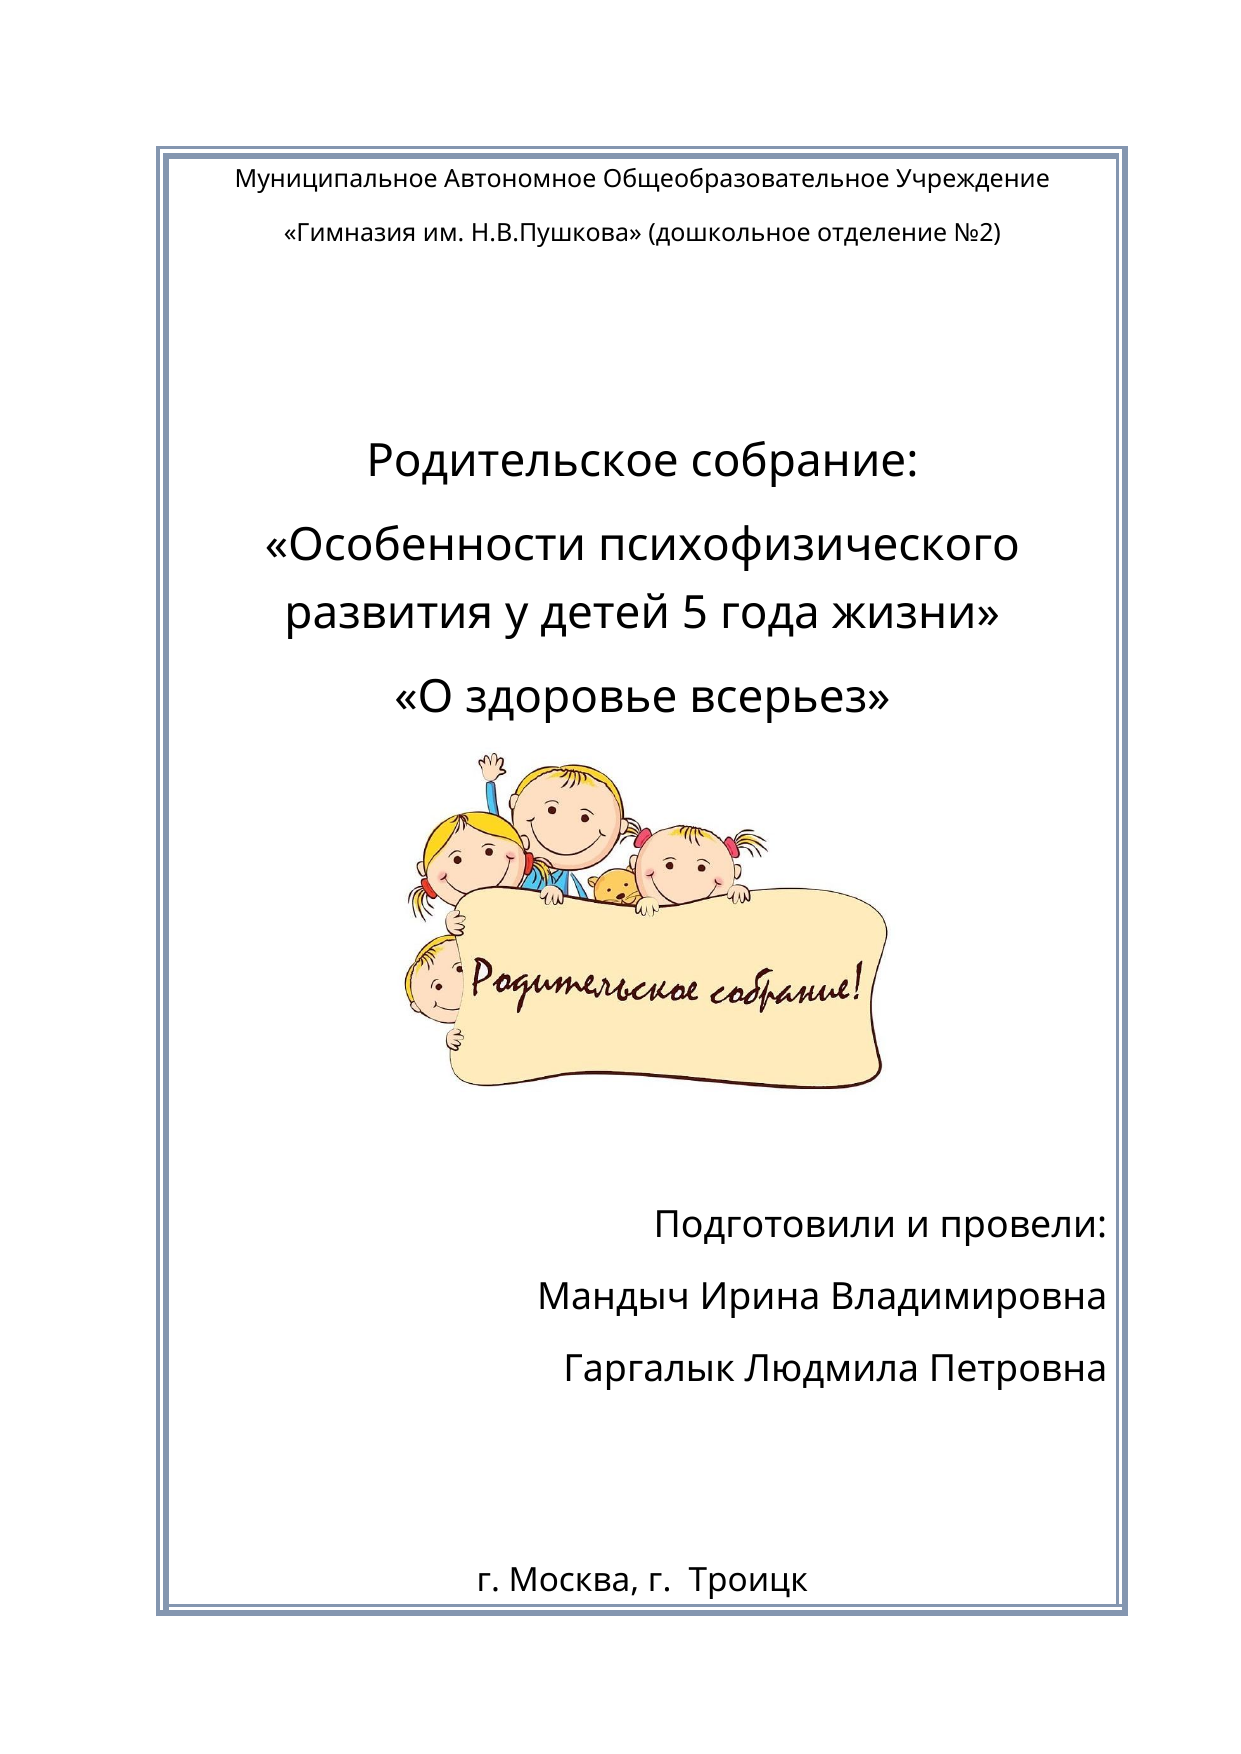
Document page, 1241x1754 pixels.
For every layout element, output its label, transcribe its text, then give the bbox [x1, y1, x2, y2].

text «Особенности психофизического развития у детей 5 года жизни» [169, 497, 1116, 642]
text Родительское собрание: [169, 413, 1116, 490]
text г. Москва, г. Троицк [169, 1542, 1116, 1604]
text «О здоровье всерьез» [169, 648, 1116, 726]
picture [389, 747, 896, 1095]
text «Гимназия им. Н.В.Пушкова» (дошкольное отделение №2) [169, 199, 1116, 248]
text Мандыч Ирина Владимировна [169, 1254, 1116, 1320]
text Муниципальное Автономное Общеобразовательное Учреждение [160, 149, 1122, 195]
text Подготовили и провели: [169, 1183, 1116, 1248]
text Гаргалык Людмила Петровна [169, 1326, 1116, 1392]
